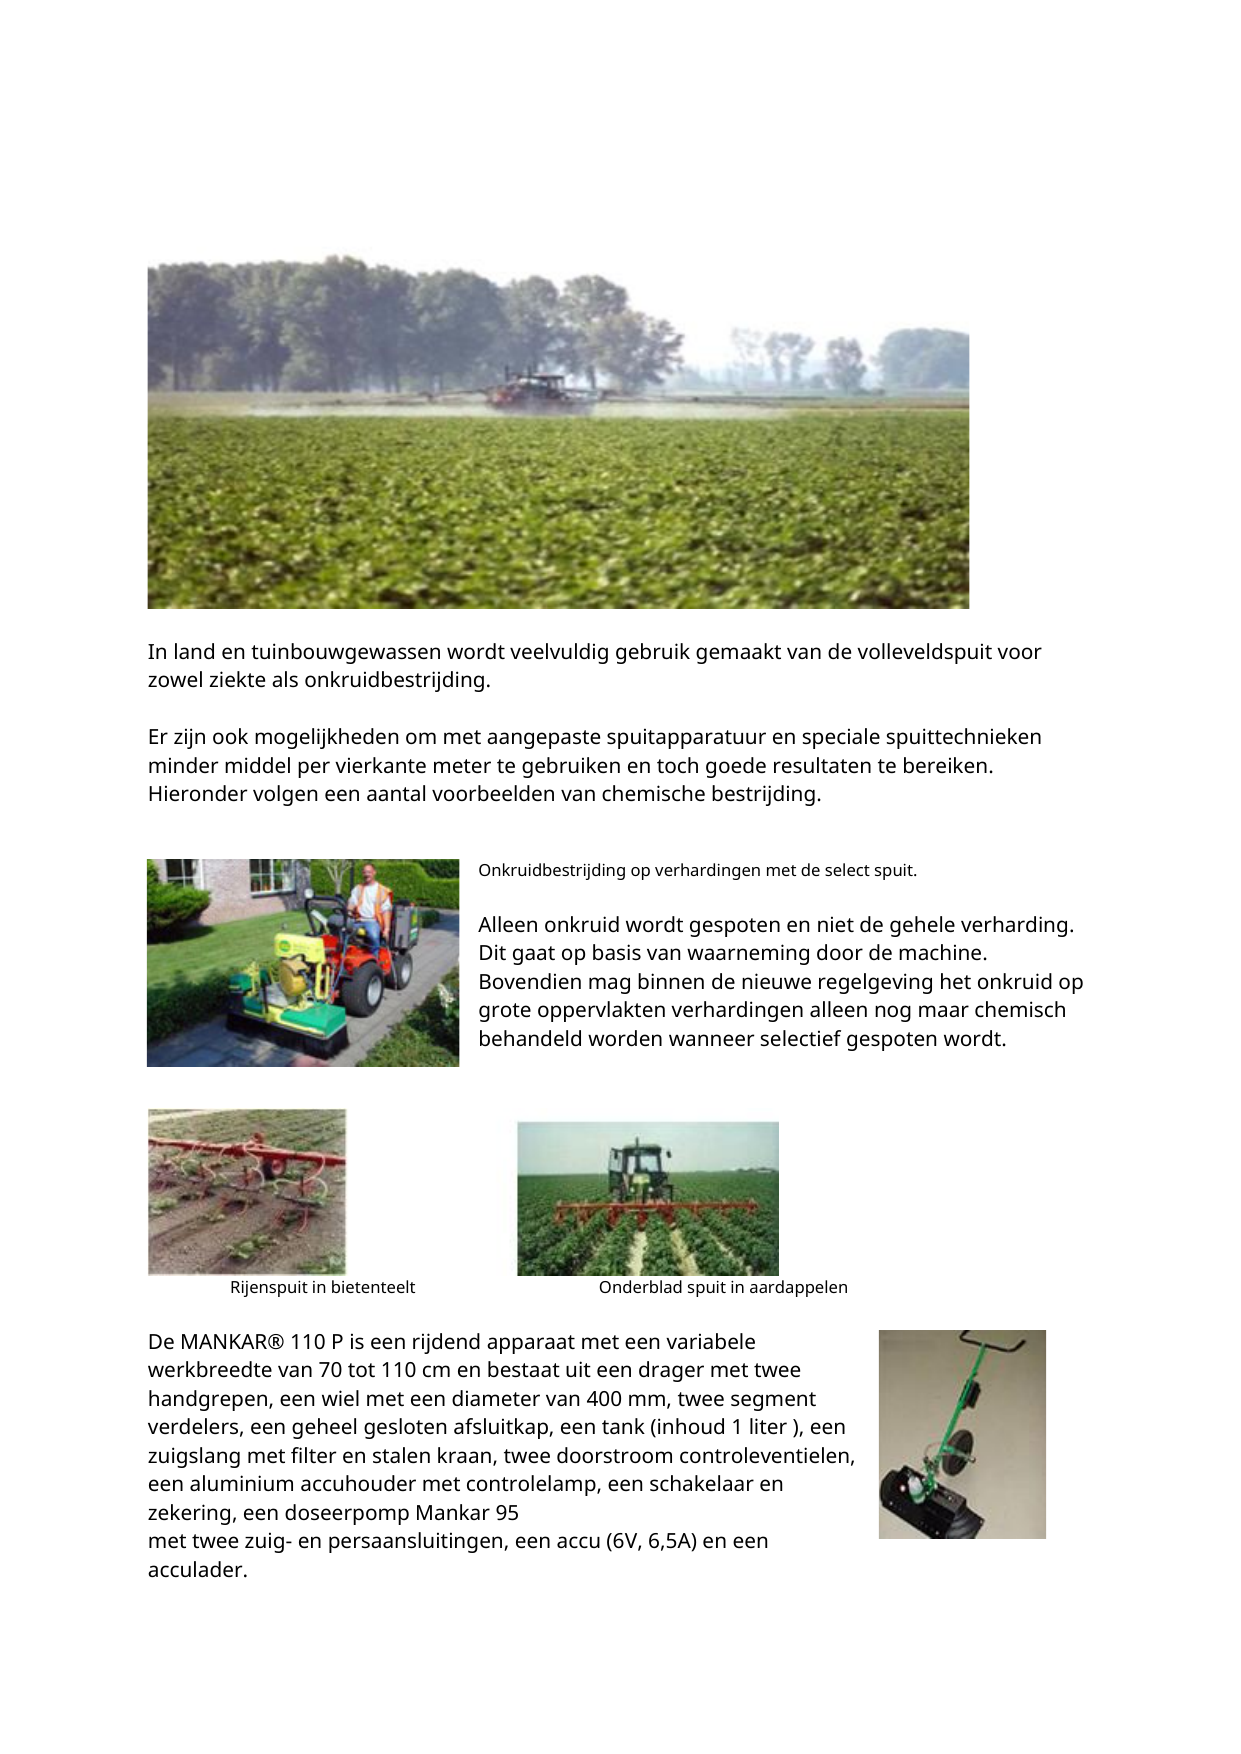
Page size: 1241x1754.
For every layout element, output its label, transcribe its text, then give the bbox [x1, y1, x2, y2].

text Alleen onkruid wordt gespoten en niet de gehele verharding. Dit gaat op basis van waarneming door de machine. Bovendien mag binnen de nieuwe regelgeving het onkruid op grote oppervlakten verhardingen alleen nog maar chemisch behandeld worden wanneer selectief gespoten wordt. [460, 910, 1093, 1052]
text met twee zuig- en persaansluitingen, een accu (6V, 6,5A) en een acculader. [148, 1526, 1093, 1583]
picture [146, 859, 460, 1067]
text Rijenspuit in bietenteelt Onderblad spuit in aardappelen [148, 1276, 1093, 1299]
text De MANKAR® 110 P is een rijdend apparaat met een variabele werkbreedte van 70 tot it een drager met twee handgrepen, een wiel met een diameter van , twee segment verdelers, een geheel gesloten afsluitkap, een tank (inhoud ), een zuigslang met filter en stalen kraan, twee doorstroom controleventielen, een aluminium accuhouder met controlelamp, een schakelaar en zekering, een doseerpomp Mankar 95 [148, 1327, 1093, 1526]
picture [878, 1330, 1047, 1539]
text In land en tuinbouwgewassen wordt veelvuldig gebruik gemaakt van de volleveldspuit voor zowel ziekte als onkruidbestrijding. [148, 637, 1093, 694]
picture [147, 147, 970, 609]
picture [147, 1108, 779, 1276]
text Onkruidbestrijding op verhardingen met de select spuit. [460, 859, 1093, 881]
text Er zijn ook mogelijkheden om met aangepaste spuitapparatuur en speciale spuittechnieken minder middel per vierkante meter te gebruiken en toch goede resultaten te bereiken. Hieronder volgen een aantal voorbeelden van chemische bestrijding. [148, 722, 1093, 808]
